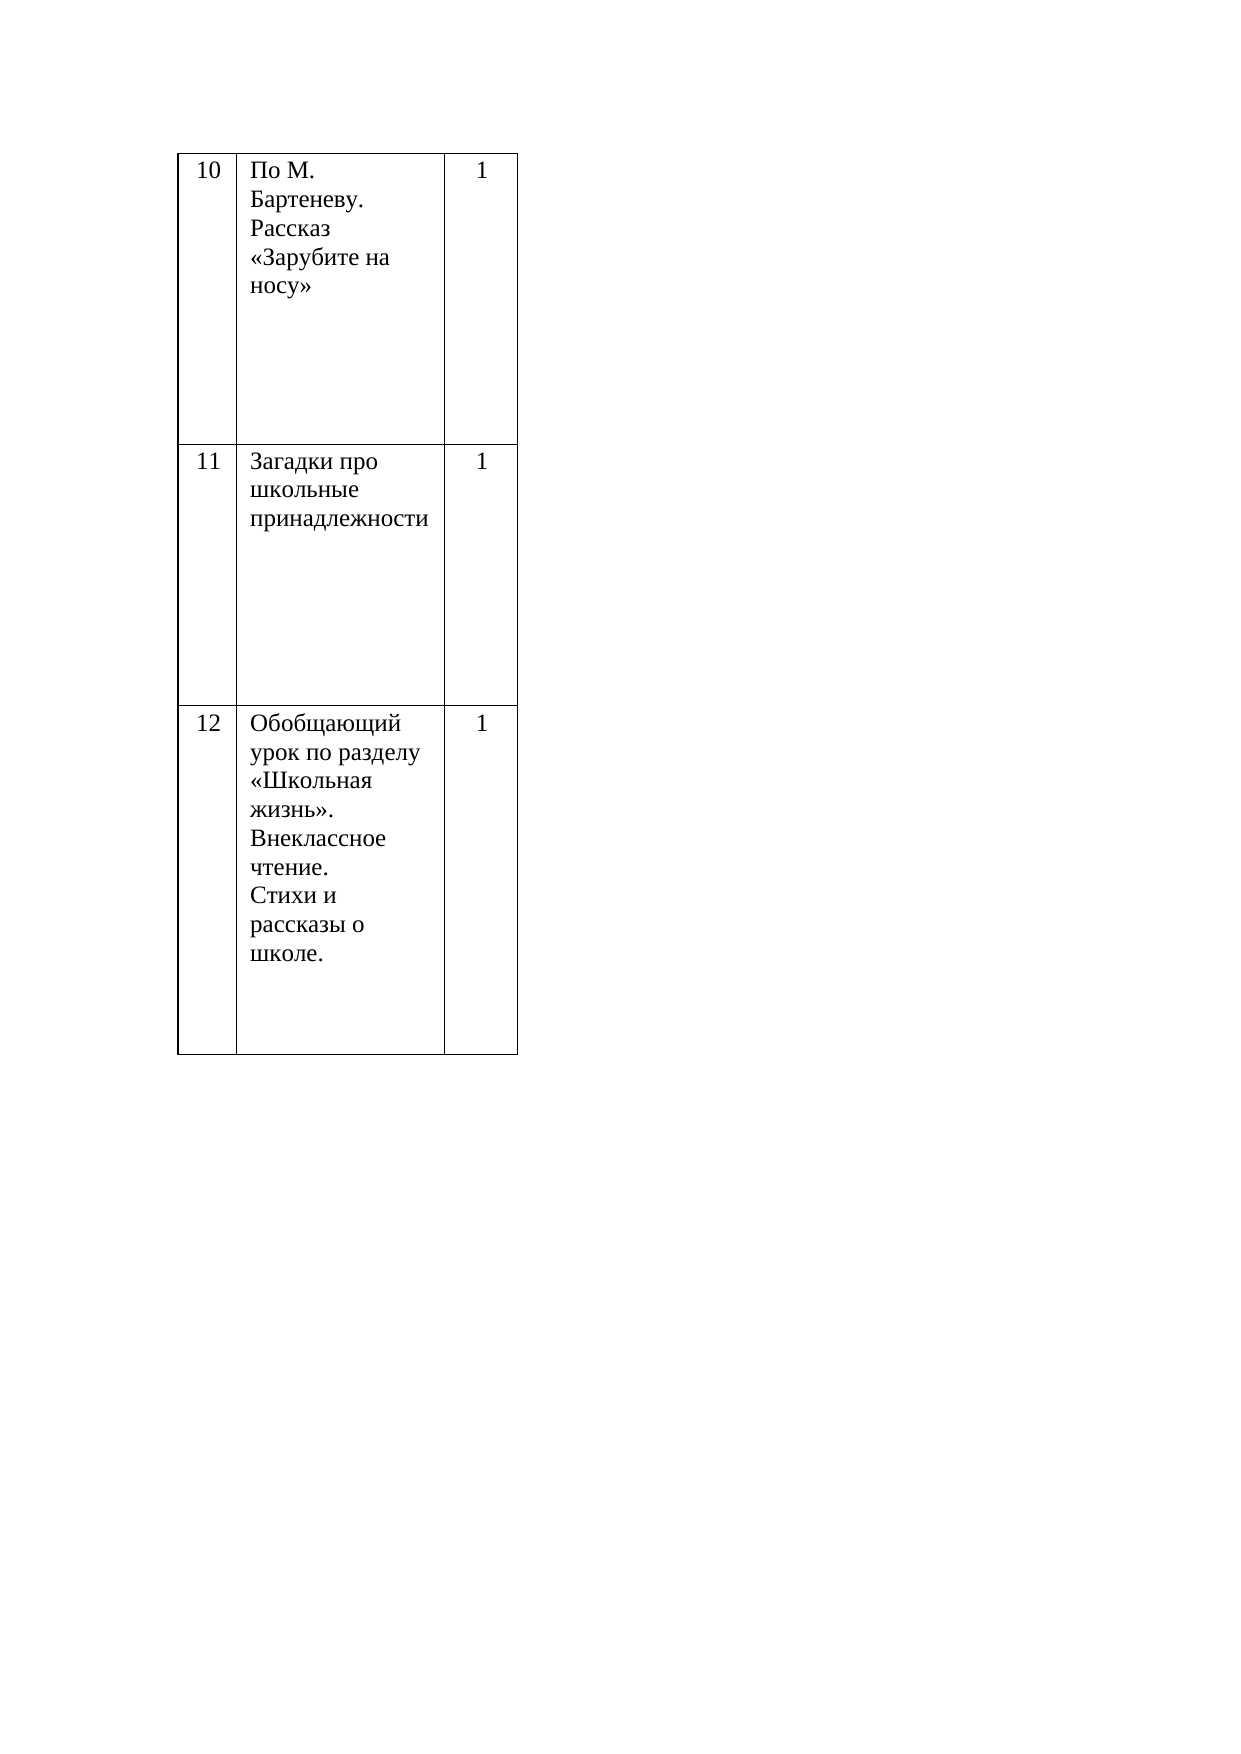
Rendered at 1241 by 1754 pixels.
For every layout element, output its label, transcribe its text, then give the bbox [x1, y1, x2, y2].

table_cell 11 [179, 445, 236, 705]
table_cell 1 [445, 445, 517, 705]
table_cell Обобщающий урок по разделу «Школьная жизнь». Внеклассное чтение. Стихи и рассказы о школе. [237, 706, 444, 1053]
table_cell 1 [445, 706, 517, 1053]
table_cell 12 [179, 706, 236, 1053]
table_header 1 [445, 154, 517, 443]
table_cell Загадки про школьные принадлежности [237, 445, 444, 705]
table_header По М. Бартеневу. Рассказ «Зарубите на носу» [237, 154, 444, 443]
table_header 10 [179, 154, 236, 443]
